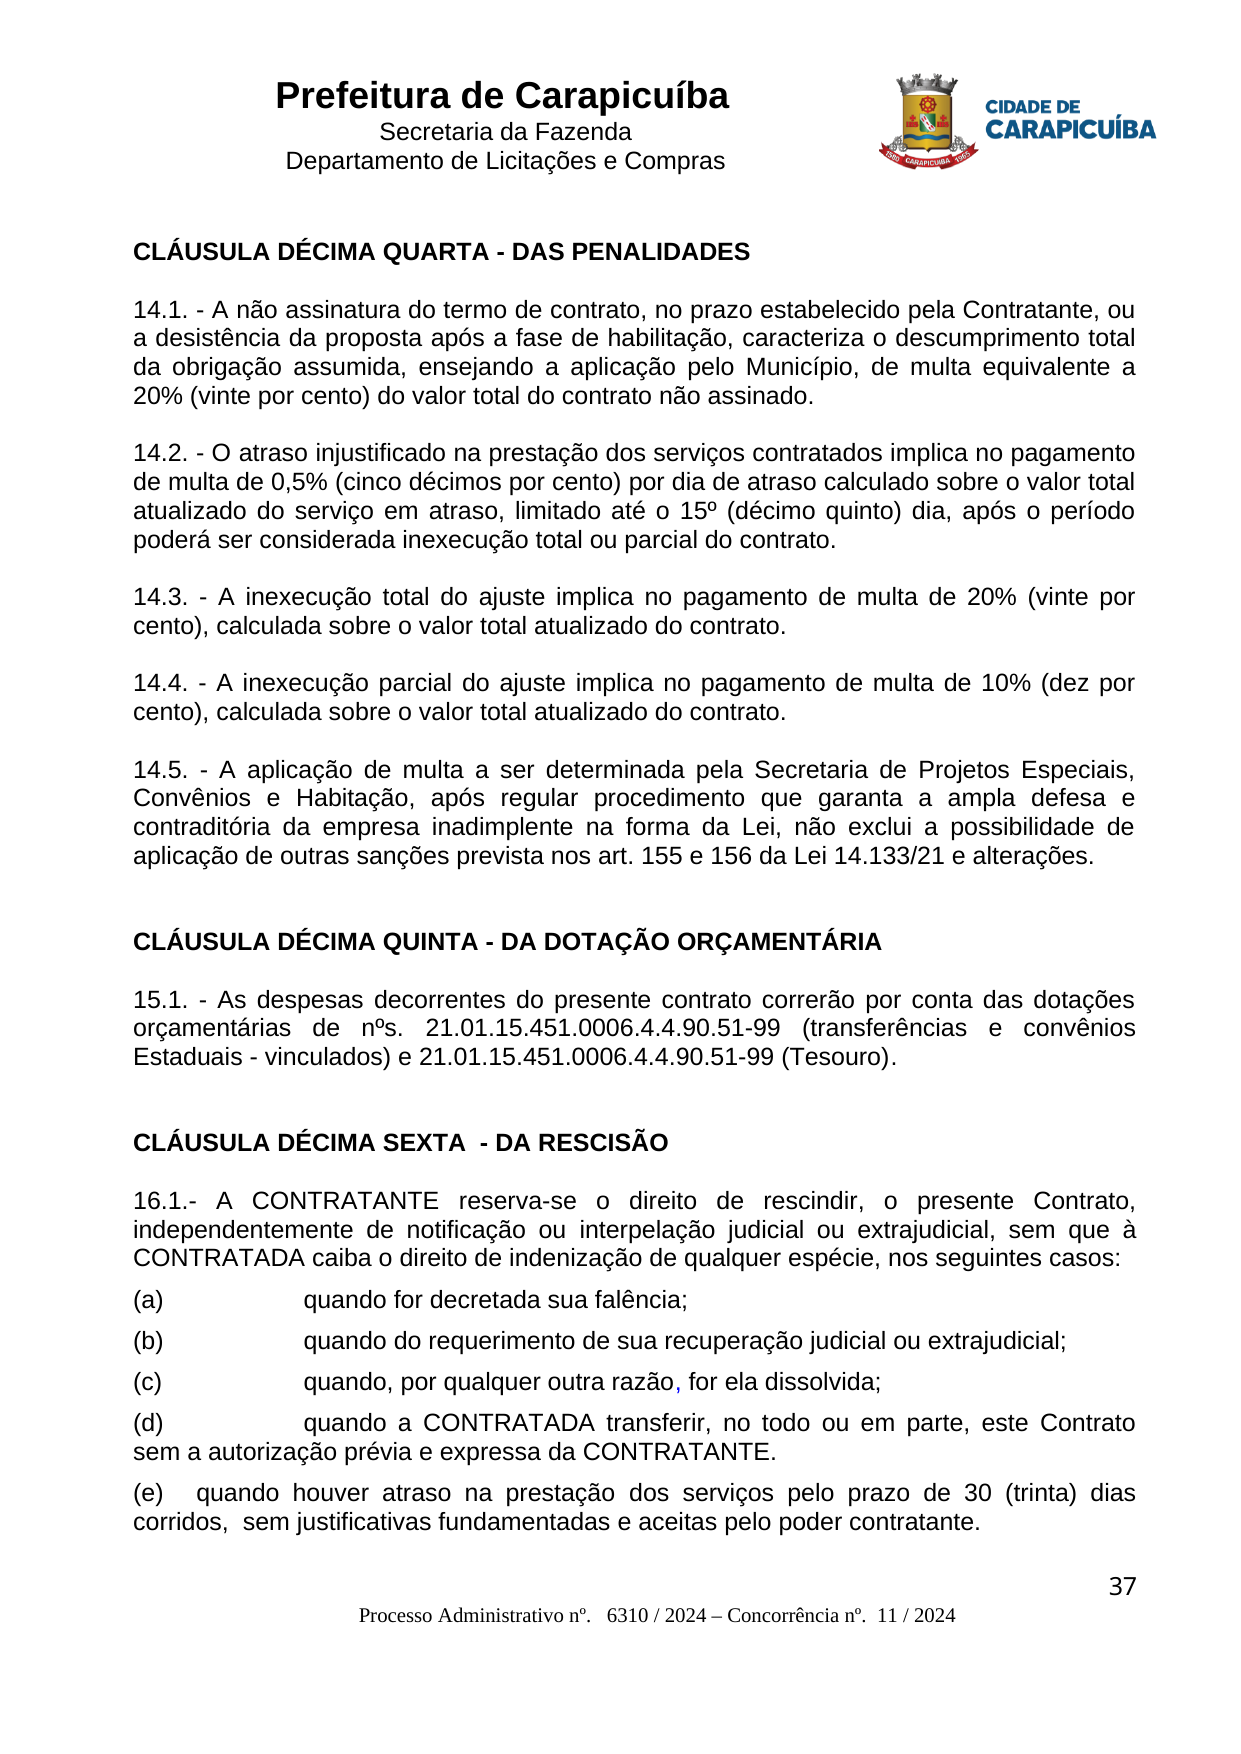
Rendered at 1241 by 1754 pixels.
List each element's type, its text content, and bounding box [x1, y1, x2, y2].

text 16.1.- A CONTRATANTE reserva-se o direito de rescindir, o presente Contrato, independentemente de notificação ou interpelação judicial ou extrajudicial, sem que à CONTRATADA caiba o direito de indenização de qualquer espécie, nos seguintes casos: [133, 1186, 1137, 1272]
text 14.4. - A inexecução parcial do ajuste implica no pagamento de multa de 10% (dez por cento), calculada sobre o valor total atualizado do contrato. [133, 668, 1137, 726]
text CLÁUSULA DÉCIMA QUARTA - DAS PENALIDADES [133, 237, 1137, 266]
list quando, por qualquer outra razão, for ela dissolvida; [133, 1367, 1137, 1396]
text 14.2. - O atraso injustificado na prestação dos serviços contratados implica no pagamento de multa de 0,5% (cinco décimos por cento) por dia de atraso calculado sobre o valor total atualizado do serviço em atraso, limitado até o 15º (décimo quinto) dia, após o período poderá ser considerada inexecução total ou parcial do contrato. [133, 438, 1137, 553]
text CLÁUSULA DÉCIMA QUINTA - DA DOTAÇÃO ORÇAMENTÁRIA [133, 927, 1137, 956]
text 15.1. - As despesas decorrentes do presente contrato correrão por conta das dotações orçamentárias de nºs. 21.01.15.451.0006.4.4.90.51-99 (transferências e convênios Estaduais - vinculados) e 21.01.15.451.0006.4.4.90.51-99 (Tesouro). [133, 985, 1137, 1071]
list quando for decretada sua falência; [133, 1285, 1137, 1313]
text 14.5. - A aplicação de multa a ser determinada pela Secretaria de Projetos Especiais, Convênios e Habitação, após regular procedimento que garanta a ampla defesa e contraditória da empresa inadimplente na forma da Lei, não exclui a possibilidade de aplicação de outras sanções prevista nos art. 155 e 156 da Lei 14.133/21 e alterações. [133, 755, 1137, 870]
text 14.3. - A inexecução total do ajuste implica no pagamento de multa de 20% (vinte por cento), calculada sobre o valor total atualizado do contrato. [133, 582, 1137, 640]
list quando do requerimento de sua recuperação judicial ou extrajudicial; [133, 1326, 1137, 1355]
list quando houver atraso na prestação dos serviços pelo prazo de 30 (trinta) dias corridos, sem justificativas fundamentadas e aceitas pelo poder contratante. [133, 1478, 1137, 1536]
text CLÁUSULA DÉCIMA SEXTA - DA RESCISÃO [133, 1128, 1137, 1157]
picture [877, 65, 1159, 172]
list quando a CONTRATADA transferir, no todo ou em parte, este Contrato sem a autorização prévia e expressa da CONTRATANTE. [133, 1408, 1137, 1466]
text 14.1. - A não assinatura do termo de contrato, no prazo estabelecido pela Contratante, ou a desistência da proposta após a fase de habilitação, caracteriza o descumprimento total da obrigação assumida, ensejando a aplicação pelo Município, de multa equivalente a 20% (vinte por cento) do valor total do contrato não assinado. [133, 295, 1137, 410]
